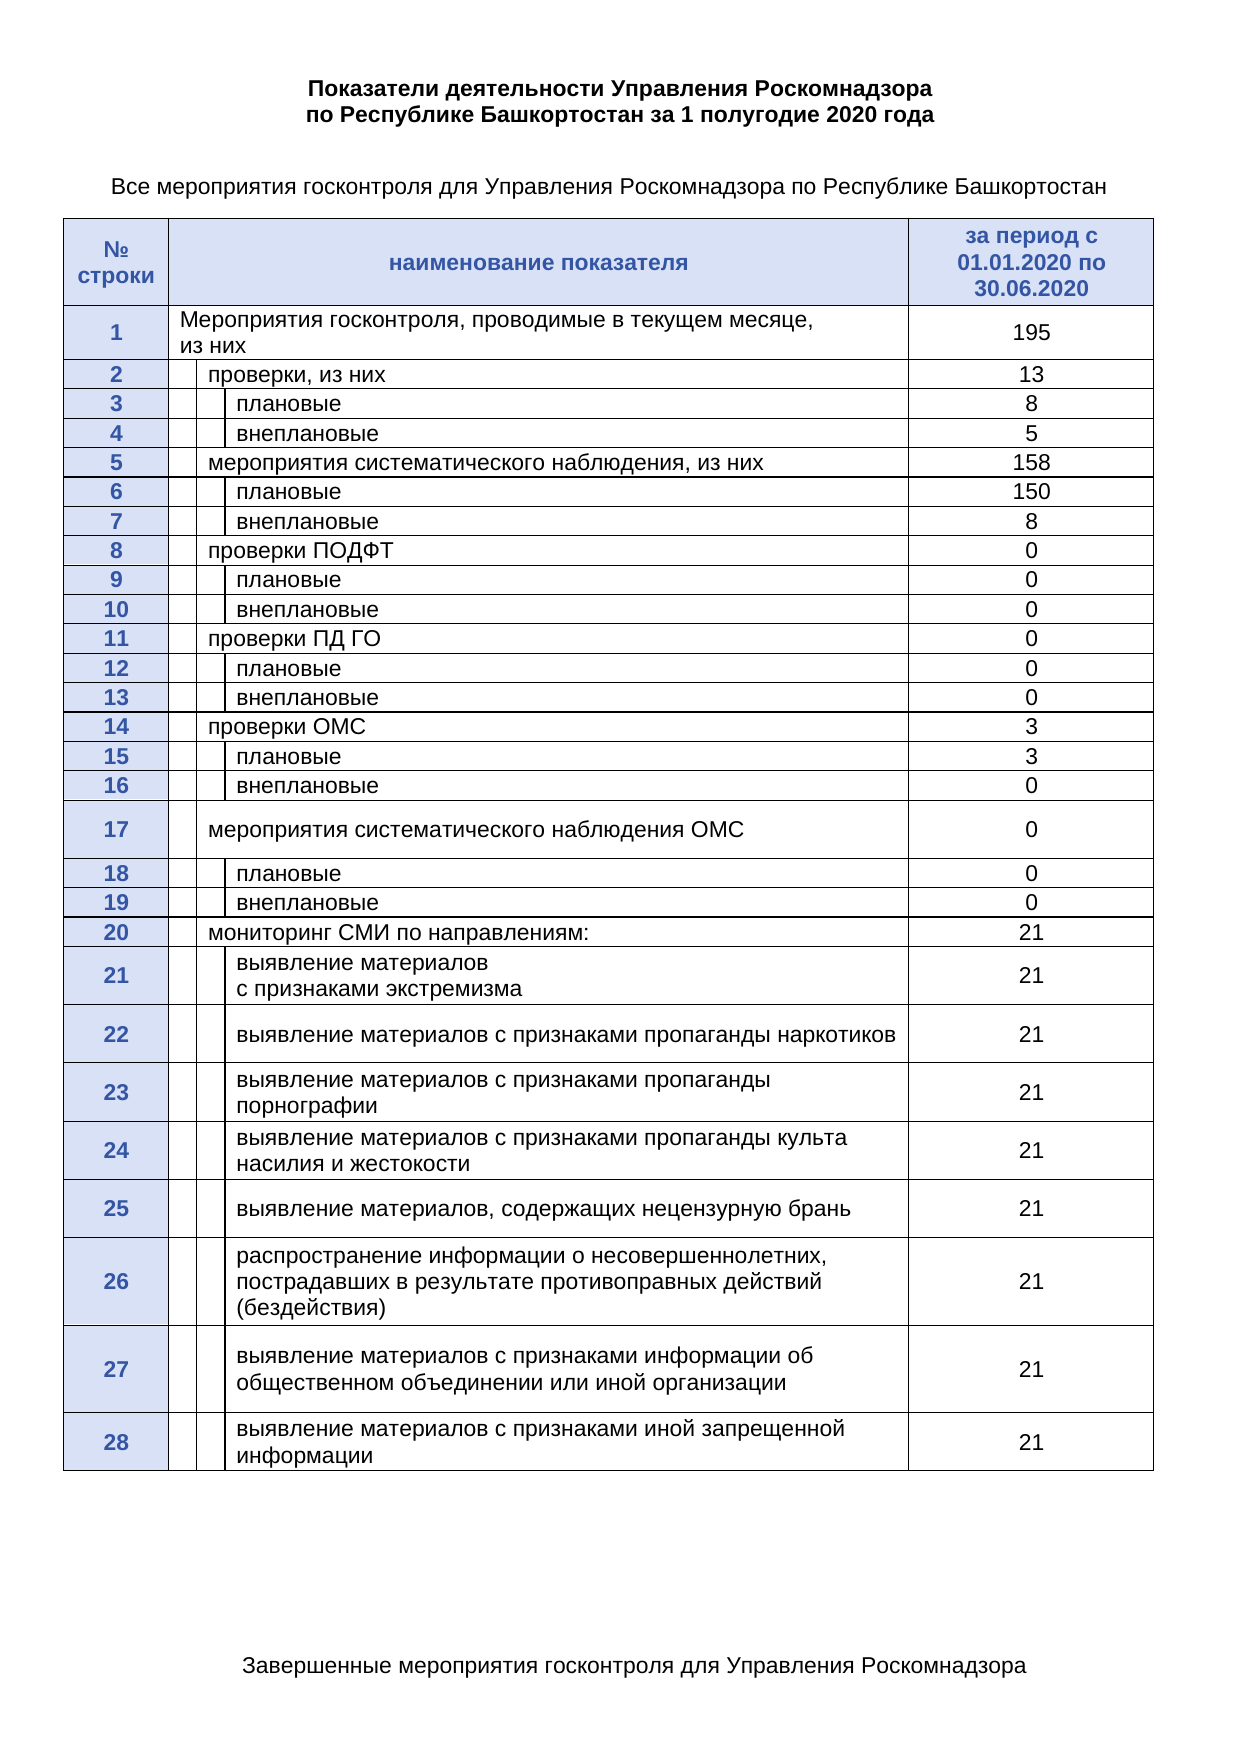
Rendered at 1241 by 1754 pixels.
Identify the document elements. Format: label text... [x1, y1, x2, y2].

table_cell за период с 01.01.2020 по 30.06.2020 [909, 219, 1153, 305]
table_cell [197, 1326, 224, 1412]
table_cell [169, 888, 196, 916]
table_cell 21 [909, 1326, 1153, 1412]
table_cell 15 [64, 742, 168, 770]
table_cell внеплановые [226, 595, 908, 623]
table_cell [169, 1180, 196, 1237]
table_cell 5 [64, 448, 168, 476]
table_cell [169, 624, 196, 653]
table_cell [197, 742, 224, 770]
table_cell [169, 918, 196, 946]
table_cell наименование показателя [169, 219, 908, 305]
table_cell 8 [909, 507, 1153, 535]
table_cell 21 [909, 918, 1153, 946]
table_cell [169, 1326, 196, 1412]
table_cell 18 [64, 859, 168, 887]
table_cell [169, 771, 196, 799]
table_cell 0 [909, 595, 1153, 623]
table_cell 0 [909, 801, 1153, 858]
table_cell 16 [64, 771, 168, 799]
table_cell [169, 683, 196, 711]
table_cell выявление материалов с признаками экстремизма [226, 947, 908, 1004]
table_header Все мероприятия госконтроля для Управления Роскомнадзора по Республике Башкортостан [64, 154, 1154, 218]
table_cell [169, 654, 196, 682]
table_cell 21 [64, 947, 168, 1004]
table_cell 4 [64, 419, 168, 447]
table_cell [169, 566, 196, 594]
table_cell 21 [909, 1238, 1153, 1324]
table_cell 3 [909, 713, 1153, 741]
table_cell 0 [909, 566, 1153, 594]
table_cell 7 [64, 507, 168, 535]
table_cell 0 [909, 683, 1153, 711]
table_cell [197, 507, 224, 535]
table_cell плановые [226, 859, 908, 887]
table_cell выявление материалов с признаками информации об общественном объединении или иной организации [226, 1326, 908, 1412]
table_cell внеплановые [226, 888, 908, 916]
table_cell № строки [64, 219, 168, 305]
table_cell [169, 742, 196, 770]
table_cell [197, 389, 224, 418]
table_cell 8 [64, 536, 168, 564]
table_cell 8 [909, 389, 1153, 418]
table_cell [197, 419, 224, 447]
table_cell [169, 360, 196, 388]
table_cell [169, 1122, 196, 1179]
table_cell 158 [909, 448, 1153, 476]
table_cell 20 [64, 918, 168, 946]
table_cell мероприятия систематического наблюдения ОМС [197, 801, 908, 858]
table_cell 19 [64, 888, 168, 916]
table_cell 195 [909, 306, 1153, 359]
table_cell выявление материалов с признаками пропаганды культа насилия и жестокости [226, 1122, 908, 1179]
table_cell выявление материалов с признаками пропаганды наркотиков [226, 1005, 908, 1062]
table_cell [169, 448, 196, 476]
table_cell [197, 683, 224, 711]
table_cell 10 [64, 595, 168, 623]
table_cell плановые [226, 742, 908, 770]
table_cell [197, 1122, 224, 1179]
table_cell [197, 771, 224, 799]
table_cell 0 [909, 771, 1153, 799]
table_cell проверки, из них [197, 360, 908, 388]
table_cell [197, 947, 224, 1004]
table_cell 9 [64, 566, 168, 594]
table_cell 11 [64, 624, 168, 653]
table_cell 21 [909, 1180, 1153, 1237]
table_cell 21 [909, 1063, 1153, 1121]
table_cell 21 [909, 1413, 1153, 1470]
table_cell 17 [64, 801, 168, 858]
table_cell [169, 1238, 196, 1324]
table_cell [169, 859, 196, 887]
table_cell [169, 947, 196, 1004]
table_cell 3 [909, 742, 1153, 770]
table_cell [197, 888, 224, 916]
table_cell выявление материалов с признаками иной запрещенной информации [226, 1413, 908, 1470]
table_cell 24 [64, 1122, 168, 1179]
table_cell 13 [64, 683, 168, 711]
table_cell внеплановые [226, 507, 908, 535]
table_cell [197, 1238, 224, 1324]
table_cell [169, 1063, 196, 1121]
table_cell плановые [226, 389, 908, 418]
table_cell 5 [909, 419, 1153, 447]
table_cell 14 [64, 713, 168, 741]
table_cell плановые [226, 478, 908, 506]
table_cell 26 [64, 1238, 168, 1324]
table_cell внеплановые [226, 683, 908, 711]
table_cell 6 [64, 478, 168, 506]
table_cell выявление материалов с признаками пропаганды порнографии [226, 1063, 908, 1121]
table_cell 28 [64, 1413, 168, 1470]
table_cell [197, 859, 224, 887]
table_cell 23 [64, 1063, 168, 1121]
table_cell 0 [909, 624, 1153, 653]
table_cell [169, 536, 196, 564]
table_cell [197, 1063, 224, 1121]
table_cell [169, 801, 196, 858]
table_cell [197, 1180, 224, 1237]
table_cell 2 [64, 360, 168, 388]
table_cell [197, 1413, 224, 1470]
table_cell мониторинг СМИ по направлениям: [197, 918, 908, 946]
table_cell [197, 654, 224, 682]
table_cell 0 [909, 654, 1153, 682]
table_cell 0 [909, 888, 1153, 916]
table_cell 25 [64, 1180, 168, 1237]
table_cell [169, 507, 196, 535]
table_cell проверки ПД ГО [197, 624, 908, 653]
table_cell выявление материалов, содержащих нецензурную брань [226, 1180, 908, 1237]
table_cell внеплановые [226, 419, 908, 447]
table_cell [197, 1005, 224, 1062]
table_cell Мероприятия госконтроля, проводимые в текущем месяце, из них [169, 306, 908, 359]
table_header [73, 1624, 1202, 1679]
table_cell 1 [64, 306, 168, 359]
table_cell внеплановые [226, 771, 908, 799]
table_cell плановые [226, 654, 908, 682]
table_cell 13 [909, 360, 1153, 388]
table_cell [169, 595, 196, 623]
table_cell проверки ПОДФТ [197, 536, 908, 564]
table_cell 150 [909, 478, 1153, 506]
table_cell проверки ОМС [197, 713, 908, 741]
table_cell [169, 1413, 196, 1470]
table_cell [197, 595, 224, 623]
table_cell [169, 478, 196, 506]
table_cell 21 [909, 1005, 1153, 1062]
table_cell плановые [226, 566, 908, 594]
table_cell 3 [64, 389, 168, 418]
table_cell [197, 566, 224, 594]
table_cell 0 [909, 536, 1153, 564]
table_cell 22 [64, 1005, 168, 1062]
table_cell распространение информации о несовершеннолетних, пострадавших в результате противоправных действий (бездействия) [226, 1238, 908, 1324]
table_cell мероприятия систематического наблюдения, из них [197, 448, 908, 476]
table_cell 12 [64, 654, 168, 682]
table_cell [169, 389, 196, 418]
text Показатели деятельности Управления Роскомнадзора [75, 75, 1165, 101]
table_cell [169, 419, 196, 447]
text по Республике Башкортостан за 1 полугодие 2020 года [75, 101, 1165, 128]
table_cell [169, 713, 196, 741]
table_cell 0 [909, 859, 1153, 887]
table_cell 27 [64, 1326, 168, 1412]
table_cell [169, 1005, 196, 1062]
table_cell 21 [909, 1122, 1153, 1179]
table_cell [197, 478, 224, 506]
table_cell 21 [909, 947, 1153, 1004]
